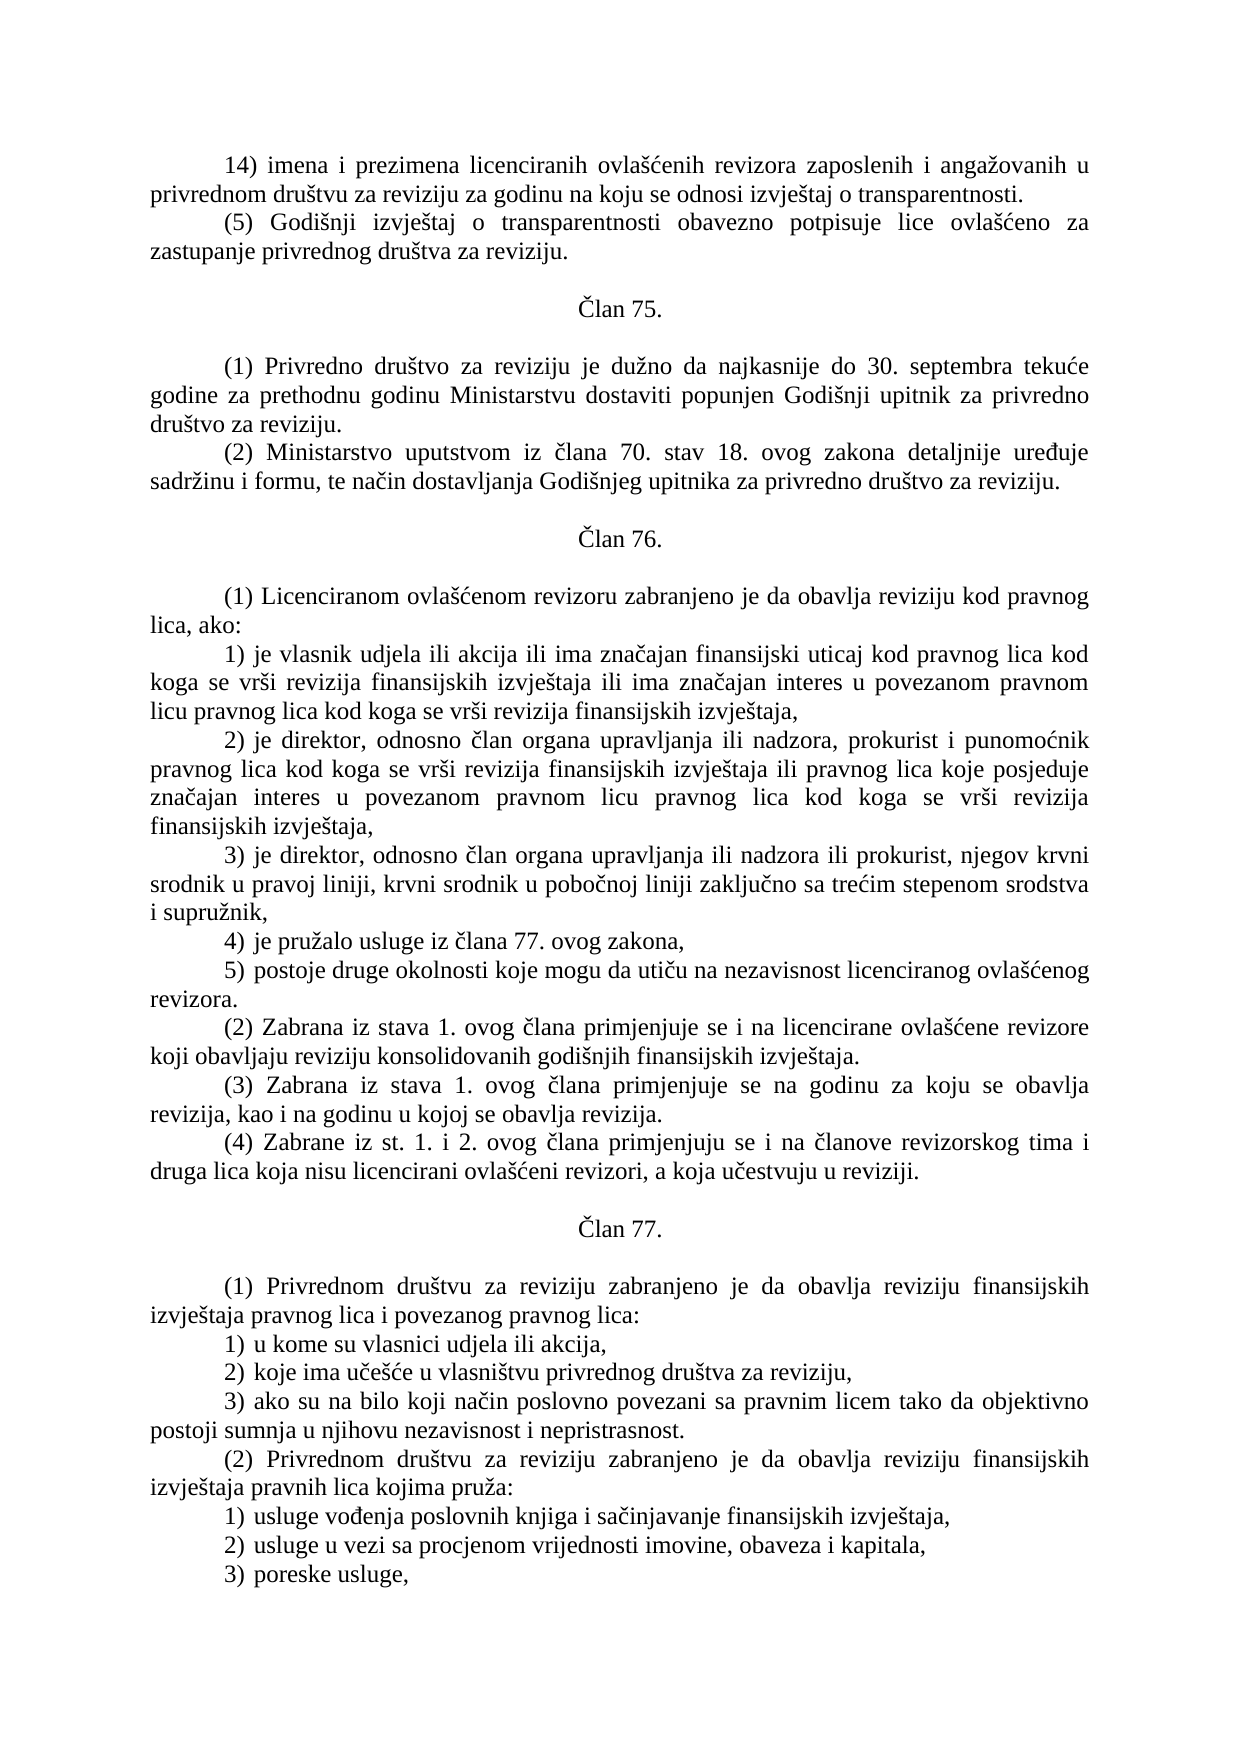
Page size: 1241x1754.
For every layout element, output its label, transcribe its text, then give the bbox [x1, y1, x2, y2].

list Zabrana iz stava 1. ovog člana primjenjuje se na godinu za koju se obavlja revizija, kao i na godinu u kojoj se obavlja revizija. [150, 1070, 1090, 1127]
list ako su na bilo koji način poslovno povezani sa pravnim licem tako da objektivno postoji sumnja u njihovu nezavisnost i nepristrasnost. [150, 1386, 1090, 1444]
list Zabrane iz st. 1. i 2. ovog člana primjenjuju se i na članove revizorskog tima i druga lica koja nisu licencirani ovlašćeni revizori, a koja učestvuju u reviziji. [150, 1127, 1090, 1185]
list Privrednom društvu za reviziju zabranjeno je da obavlja reviziju finansijskih izvještaja pravnih lica kojima pruža: [150, 1444, 1090, 1501]
list je direktor, odnosno član organa upravljanja ili nadzora, prokurist i punomoćnik pravnog lica kod koga se vrši revizija finansijskih izvještaja ili pravnog lica koje posjeduje značajan interes u povezanom pravnom licu pravnog lica kod koga se vrši revizija finansijskih izvještaja, [150, 725, 1090, 840]
list usluge u vezi sa procjenom vrijednosti imovine, obaveza i kapitala, [150, 1530, 1090, 1559]
list Zabrana iz stava 1. ovog člana primjenjuje se i na licencirane ovlašćene revizore koji obavljaju reviziju konsolidovanih godišnjih finansijskih izvještaja. [150, 1012, 1090, 1070]
list Licenciranom ovlašćenom revizoru zabranjeno je da obavlja reviziju kod pravnog lica, ako: [150, 581, 1090, 639]
list Godišnji izvještaj o transparentnosti obavezno potpisuje lice ovlašćeno za zastupanje privrednog društva za reviziju. [150, 207, 1090, 265]
list koje ima učešće u vlasništvu privrednog društva za reviziju, [150, 1357, 1090, 1386]
list usluge vođenja poslovnih knjiga i sačinjavanje finansijskih izvještaja, [150, 1501, 1090, 1530]
list je direktor, odnosno član organa upravljanja ili nadzora ili prokurist, njegov krvni srodnik u pravoj liniji, krvni srodnik u pobočnoj liniji zaključno sa trećim stepenom srodstva i supružnik, [150, 840, 1090, 926]
text (1) Privredno društvo za reviziju je dužno da najkasnije do 30. septembra tekuće godine za prethodnu godinu Ministarstvu dostaviti popunjen Godišnji upitnik za privredno društvo za reviziju. [150, 351, 1090, 437]
list Privrednom društvu za reviziju zabranjeno je da obavlja reviziju finansijskih izvještaja pravnog lica i povezanog pravnog lica: [150, 1271, 1090, 1329]
list postoje druge okolnosti koje mogu da utiču na nezavisnost licenciranog ovlašćenog revizora. [150, 955, 1090, 1012]
text (2) Ministarstvo uputstvom iz člana 70. stav 18. ovog zakona detaljnije uređuje sadržinu i formu, te način dostavljanja Godišnjeg upitnika za privredno društvo za reviziju. [150, 437, 1090, 495]
list je pružalo usluge iz člana 77. ovog zakona, [150, 926, 1090, 955]
text 14) imena i prezimena licenciranih ovlašćenih revizora zaposlenih i angažovanih u privrednom društvu za reviziju za godinu na koju se odnosi izvještaj o transparentnosti. [150, 150, 1090, 207]
text Član 77. [150, 1214, 1090, 1242]
text Član 75. [150, 294, 1090, 322]
text Član 76. [150, 524, 1090, 552]
list je vlasnik udjela ili akcija ili ima značajan finansijski uticaj kod pravnog lica kod koga se vrši revizija finansijskih izvještaja ili ima značajan interes u povezanom pravnom licu pravnog lica kod koga se vrši revizija finansijskih izvještaja, [150, 639, 1090, 725]
list poreske usluge, [150, 1559, 1090, 1587]
list u kome su vlasnici udjela ili akcija, [150, 1329, 1090, 1357]
